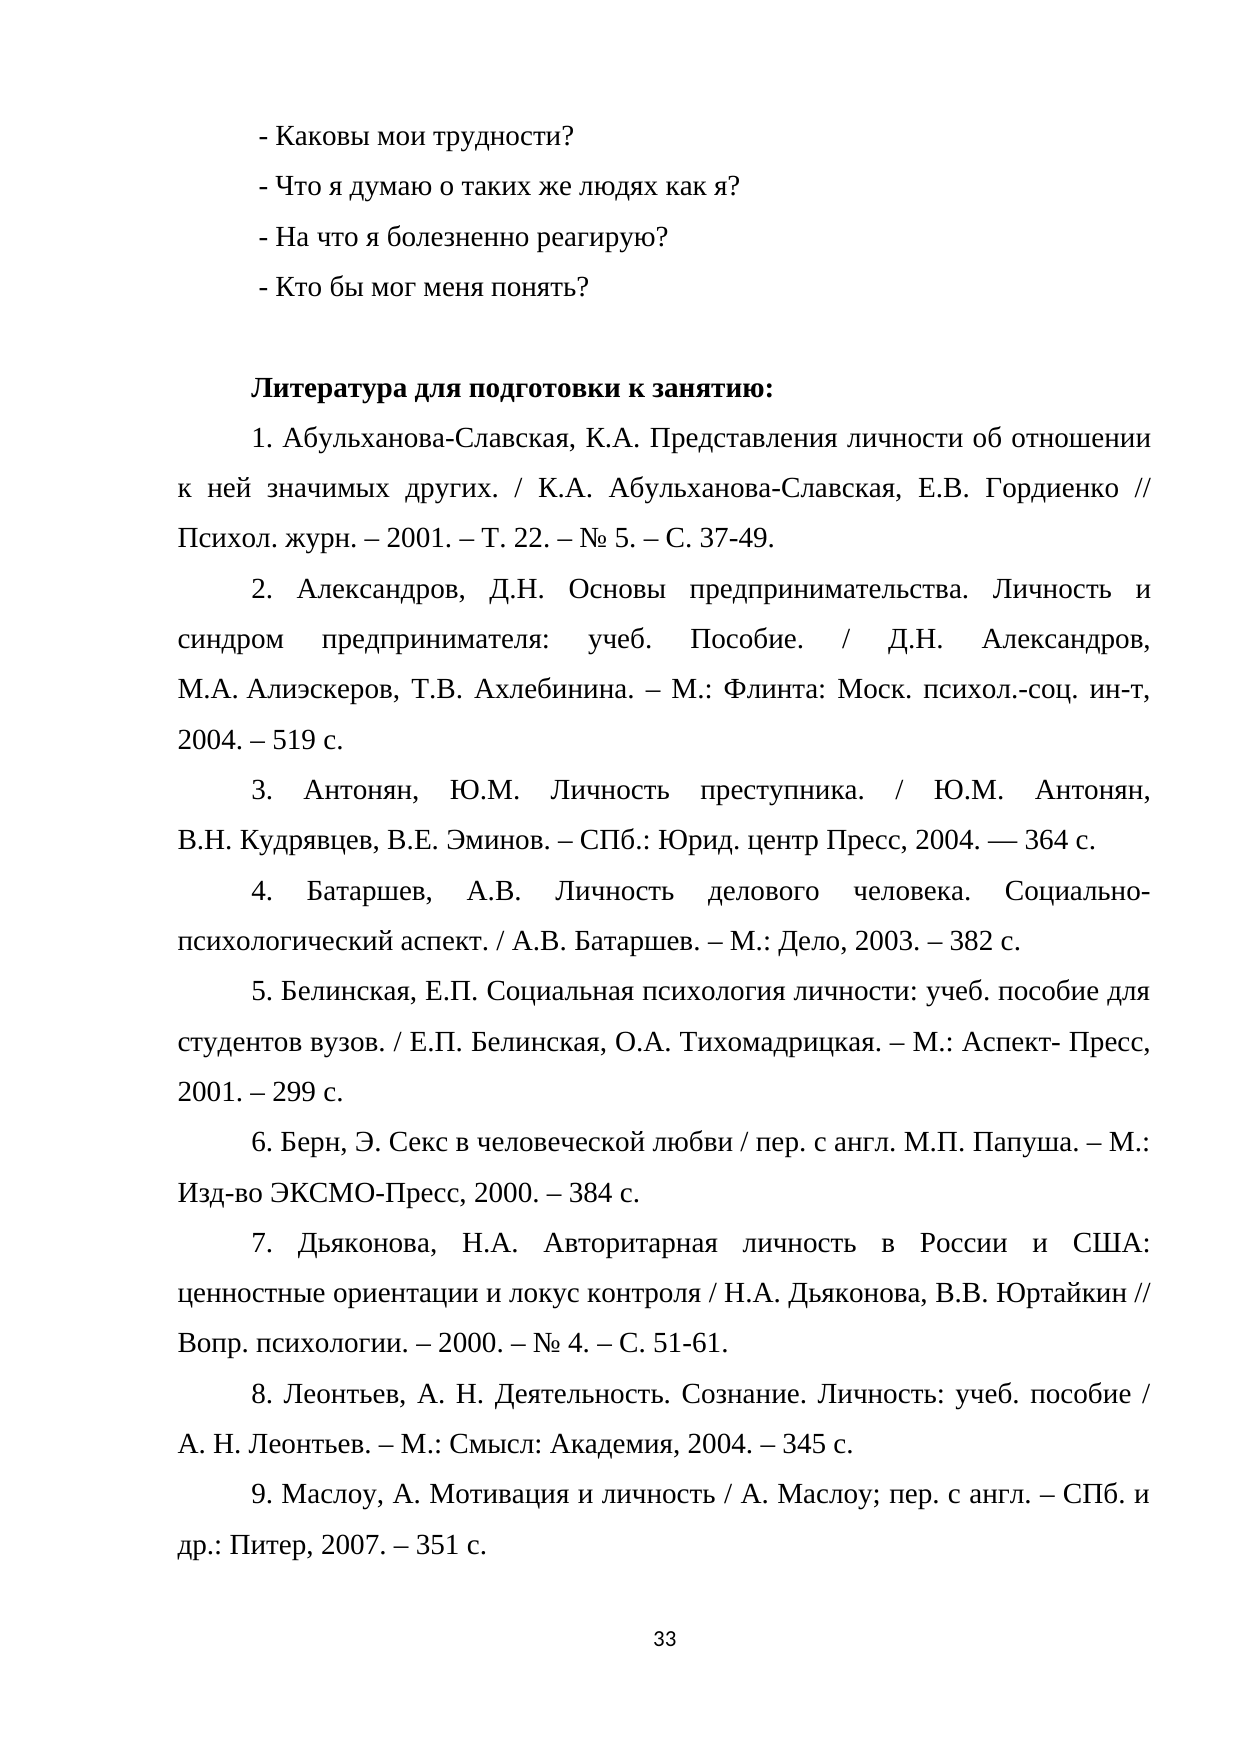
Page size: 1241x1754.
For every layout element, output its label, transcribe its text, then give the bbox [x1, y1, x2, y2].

text 8. Леонтьев, А. Н. Деятельность. Сознание. Личность: учеб. пособие / A. Н. Леонтьев. – М.: Смысл: Академия, 2004. – 345 с. [177, 1376, 1152, 1460]
text 5. Белинская, Е.П. Социальная психология личности: учеб. пособие для студентов вузов. / Е.П. Белинская, О.А. Тихомадрицкая. – М.: Аспект- Пресс, 2001. – 299 с. [177, 973, 1152, 1108]
text - Что я думаю о таких же людях как я? [177, 168, 1152, 202]
text 1. Абульханова-Славская, К.А. Представления личности об отношении к ней значимых других. / К.А. Абульханова-Славская, Е.В. Гордиенко // Психол. журн. – 2001. – Т. 22. – № 5. – С. 37-49. [177, 420, 1152, 554]
text Литература для подготовки к занятию: [177, 370, 1152, 403]
text - На что я болезненно реагирую? [177, 219, 1152, 252]
text 2. Александров, Д.Н. Основы предпринимательства. Личность и синдром предпринимателя: учеб. Пособие. / Д.Н. Александров, М.А. Алиэскеров, Т.В. Ахлебинина. – М.: Флинта: Моск. психол.-соц. ин-т, 2004. – 519 с. [177, 571, 1152, 755]
text 6. Берн, Э. Секс в человеческой любви / пер. с англ. М.П. Папуша. – М.: Изд-во ЭКСМО-Пресс, 2000. – 384 с. [177, 1124, 1152, 1208]
text 3. Антонян, Ю.М. Личность преступника. / Ю.М. Антонян, В.Н. Кудрявцев, В.Е. Эминов. – СПб.: Юрид. центр Пресс, 2004. — 364 с. [177, 772, 1152, 856]
text 7. Дьяконова, Н.А. Авторитарная личность в России и США: ценностные ориентации и локус контроля / Н.А. Дьяконова, В.В. Юртайкин // Вопр. психологии. – 2000. – № 4. – С. 51-61. [177, 1225, 1152, 1359]
text 4. Батаршев, А.В. Личность делового человека. Социально- психологический аспект. / А.В. Батаршев. – М.: Дело, 2003. – 382 с. [177, 873, 1152, 957]
text - Кто бы мог меня понять? [177, 269, 1152, 303]
text - Каковы мои трудности? [177, 118, 1152, 152]
text 9. Маслоу, А. Мотивация и личность / А. Маслоу; пер. с англ. – СПб. и др.: Питер, 2007. – 351 с. [177, 1477, 1152, 1560]
